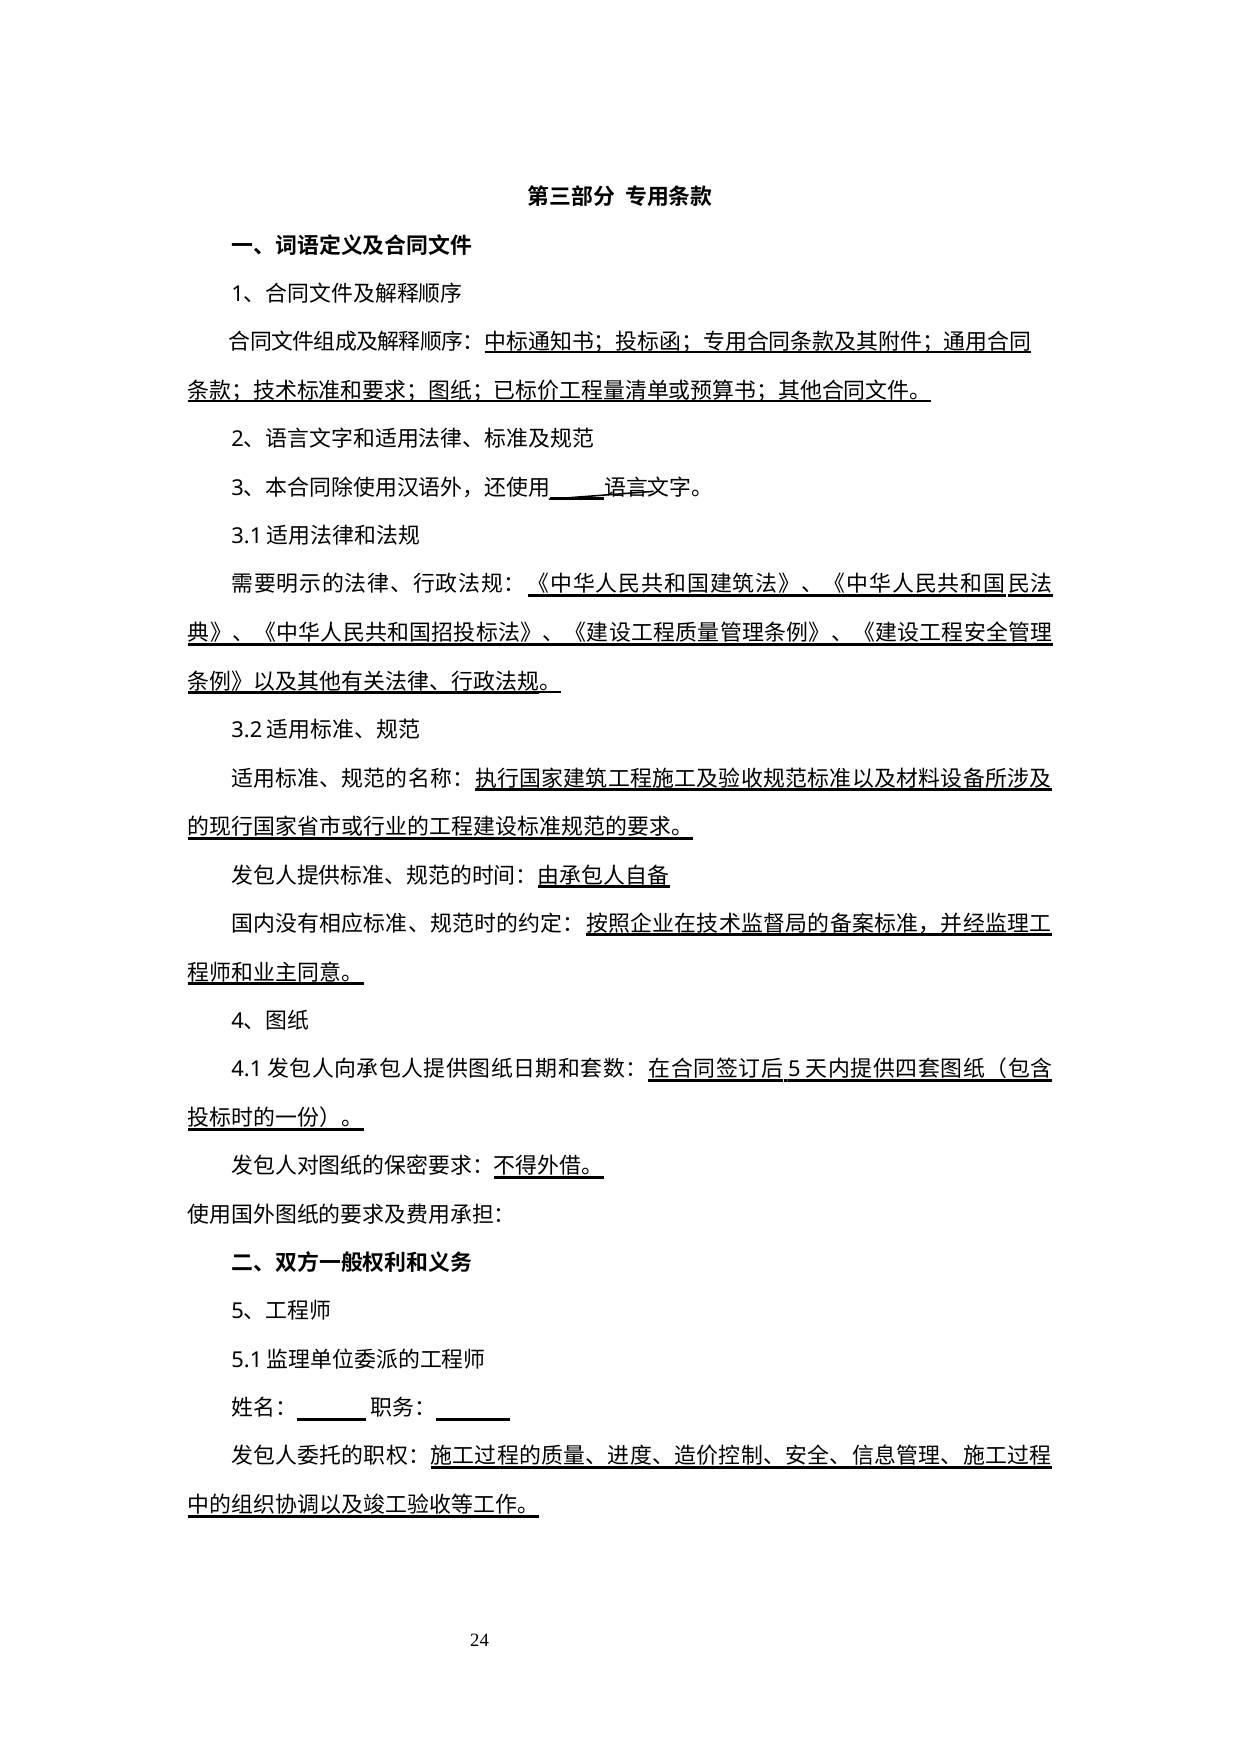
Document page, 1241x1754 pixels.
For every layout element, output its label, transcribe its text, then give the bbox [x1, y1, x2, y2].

text 1、合同文件及解释顺序 [187, 276, 1053, 308]
text 3.1适用法律和法规 [187, 518, 1053, 550]
text 二、双方一般权利和义务 [187, 1245, 1053, 1277]
text 国内没有相应标准、规范时的约定：按照企业在技术监督局的备案标准，并经监理工程师和业主同意。 [187, 906, 1053, 987]
text 发包人对图纸的保密要求：不得外借。 [187, 1148, 1053, 1181]
text 4.1发包人向承包人提供图纸日期和套数：在合同签订后5天内提供四套图纸（包含投标时的一份）。 [187, 1051, 1053, 1132]
text 3、本合同除使用汉语外，还使用 语言文字。 [187, 469, 1053, 502]
text 一、词语定义及合同文件 [187, 227, 1053, 260]
text 需要明示的法律、行政法规：《中华人民共和国建筑法》、《中华人民共和国民法典》、《中华人民共和国招投标法》、《建设工程质量管理条例》、《建设工程安全管理条例》以及其他有关法律、行政法规。 [187, 566, 1053, 643]
text 3.2适用标准、规范 [187, 712, 1053, 744]
text 适用标准、规范的名称：执行国家建筑工程施工及验收规范标准以及材料设备所涉及的现行国家省市或行业的工程建设标准规范的要求。 [187, 760, 1053, 841]
text 发包人委托的职权：施工过程的质量、进度、造价控制、安全、信息管理、施工过程中的组织协调以及竣工验收等工作。 [187, 1438, 1053, 1519]
text 使用国外图纸的要求及费用承担： [187, 1196, 1053, 1229]
text 5、工程师 [187, 1293, 1053, 1326]
text 2、语言文字和适用法律、标准及规范 [187, 421, 1053, 453]
text 合同文件组成及解释顺序：中标通知书；投标函；专用合同条款及其附件；通用合同条款；技术标准和要求；图纸；已标价工程量清单或预算书；其他合同文件。 [187, 324, 1053, 405]
text 发包人提供标准、规范的时间：由承包人自备 [187, 857, 1053, 890]
text 需要明示的法律、行政法规：《中华人民共和国建筑法》、《中华人民共和国民法典》、《中华人民共和国招投标法》、《建设工程质量管理条例》、《建设工程安全管理条例》以及其他有关法律、行政法规。 [187, 644, 1053, 696]
text 4、图纸 [187, 1003, 1053, 1035]
text 5.1监理单位委派的工程师 [187, 1341, 1053, 1374]
text 第三部分 专用条款 [187, 178, 1053, 211]
text 姓名： 职务： [187, 1390, 1053, 1422]
